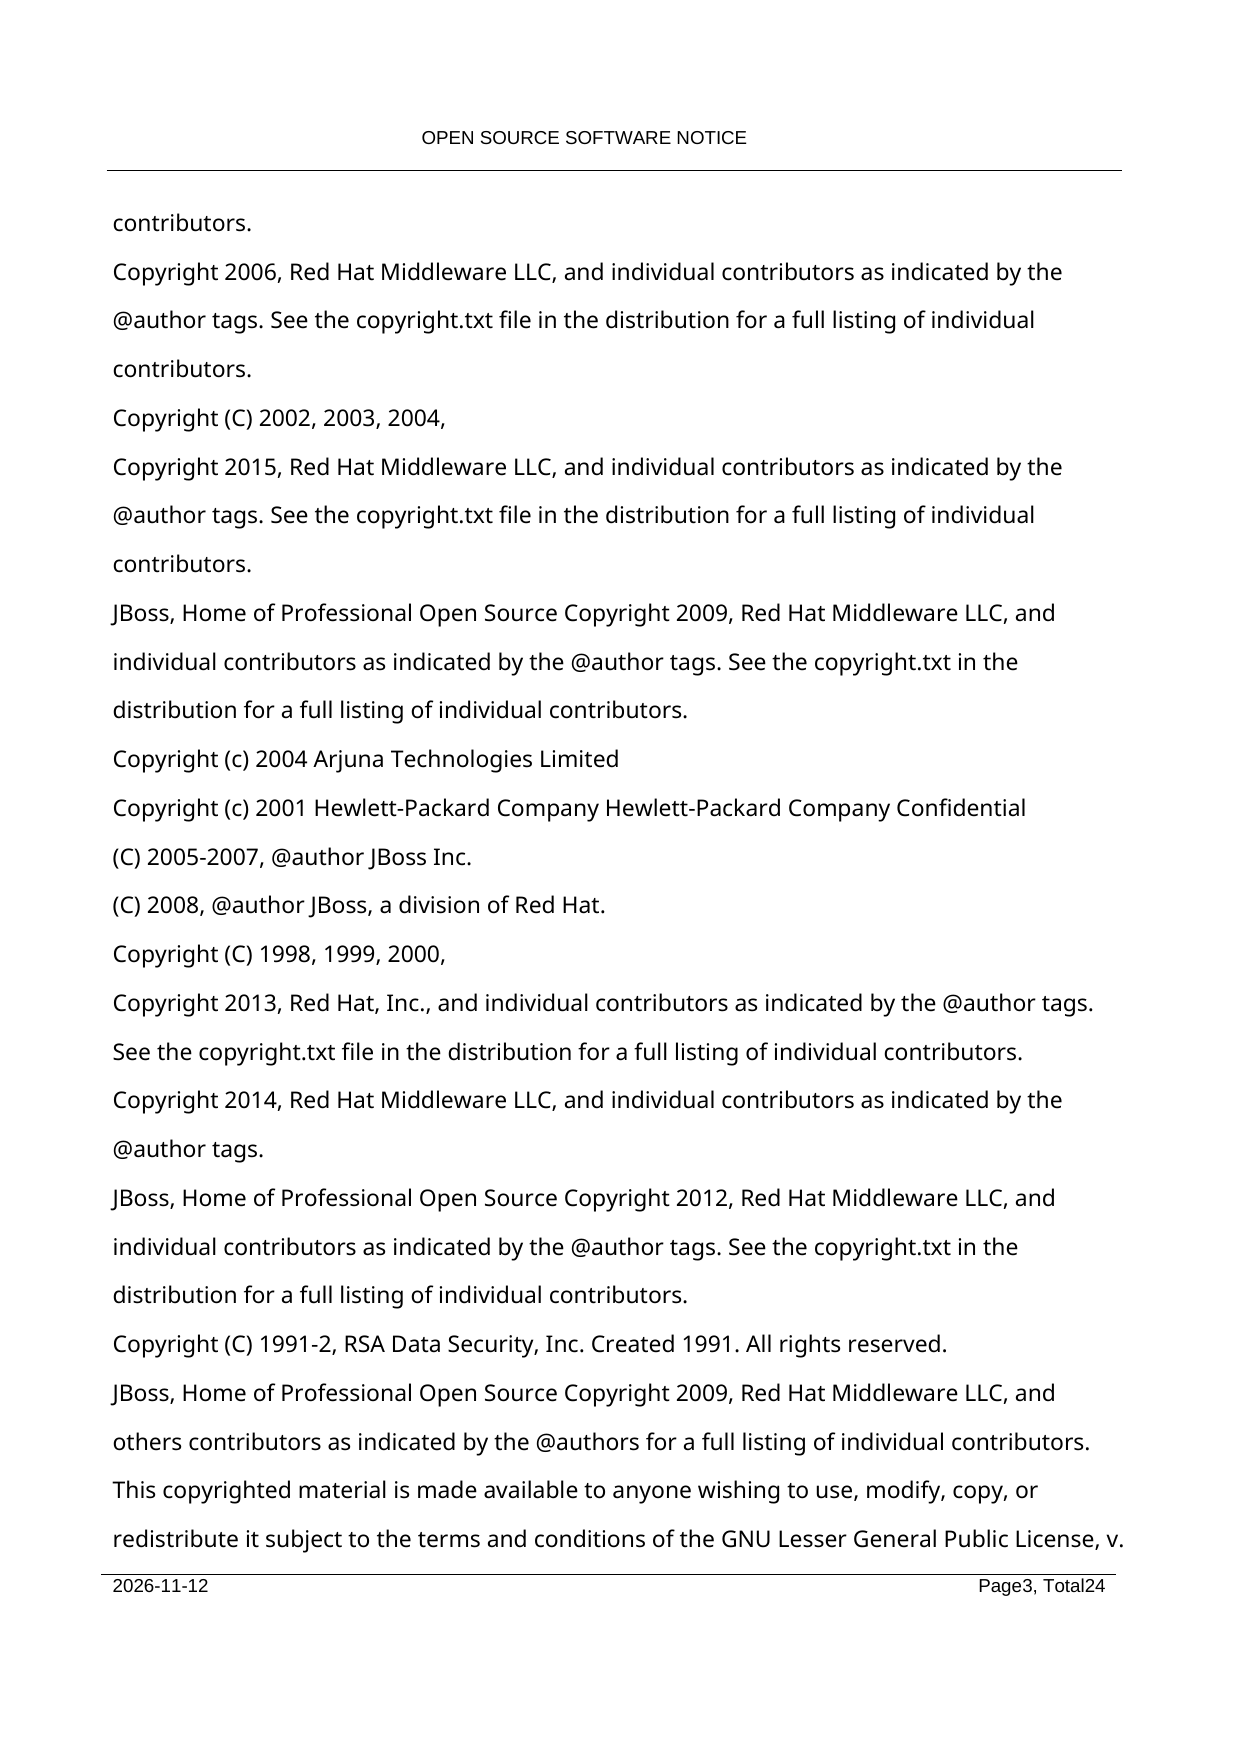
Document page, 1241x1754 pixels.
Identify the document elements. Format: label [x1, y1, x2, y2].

text [112, 206, 1128, 1555]
